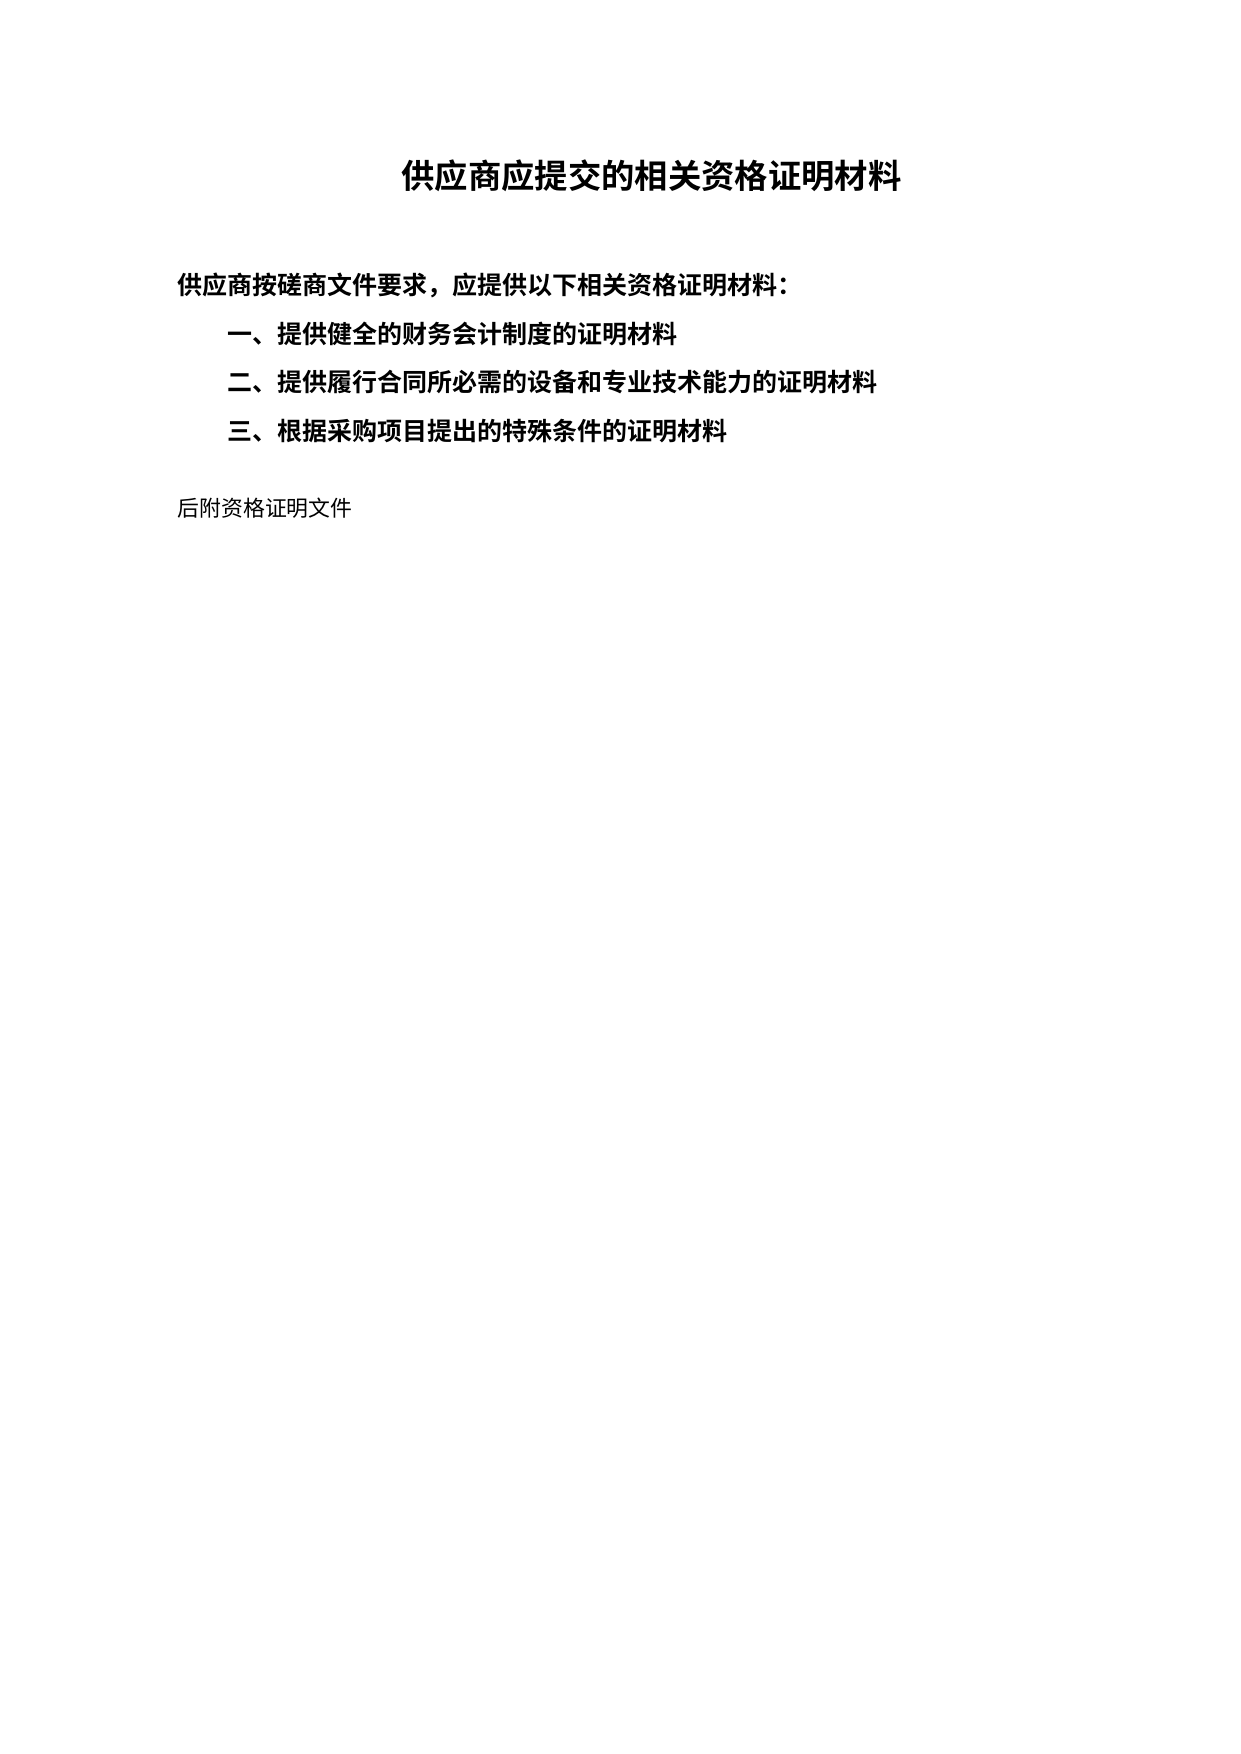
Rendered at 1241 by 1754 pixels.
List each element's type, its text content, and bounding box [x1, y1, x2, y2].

text 供应商按磋商文件要求，应提供以下相关资格证明材料： [177, 265, 1125, 302]
list 提供健全的财务会计制度的证明材料 [177, 314, 1125, 350]
text 后附资格证明文件 [177, 491, 1125, 522]
list 提供履行合同所必需的设备和专业技术能力的证明材料 [177, 363, 1125, 399]
text 供应商应提交的相关资格证明材料 [177, 150, 1125, 198]
list 根据采购项目提出的特殊条件的证明材料 [177, 412, 1125, 448]
